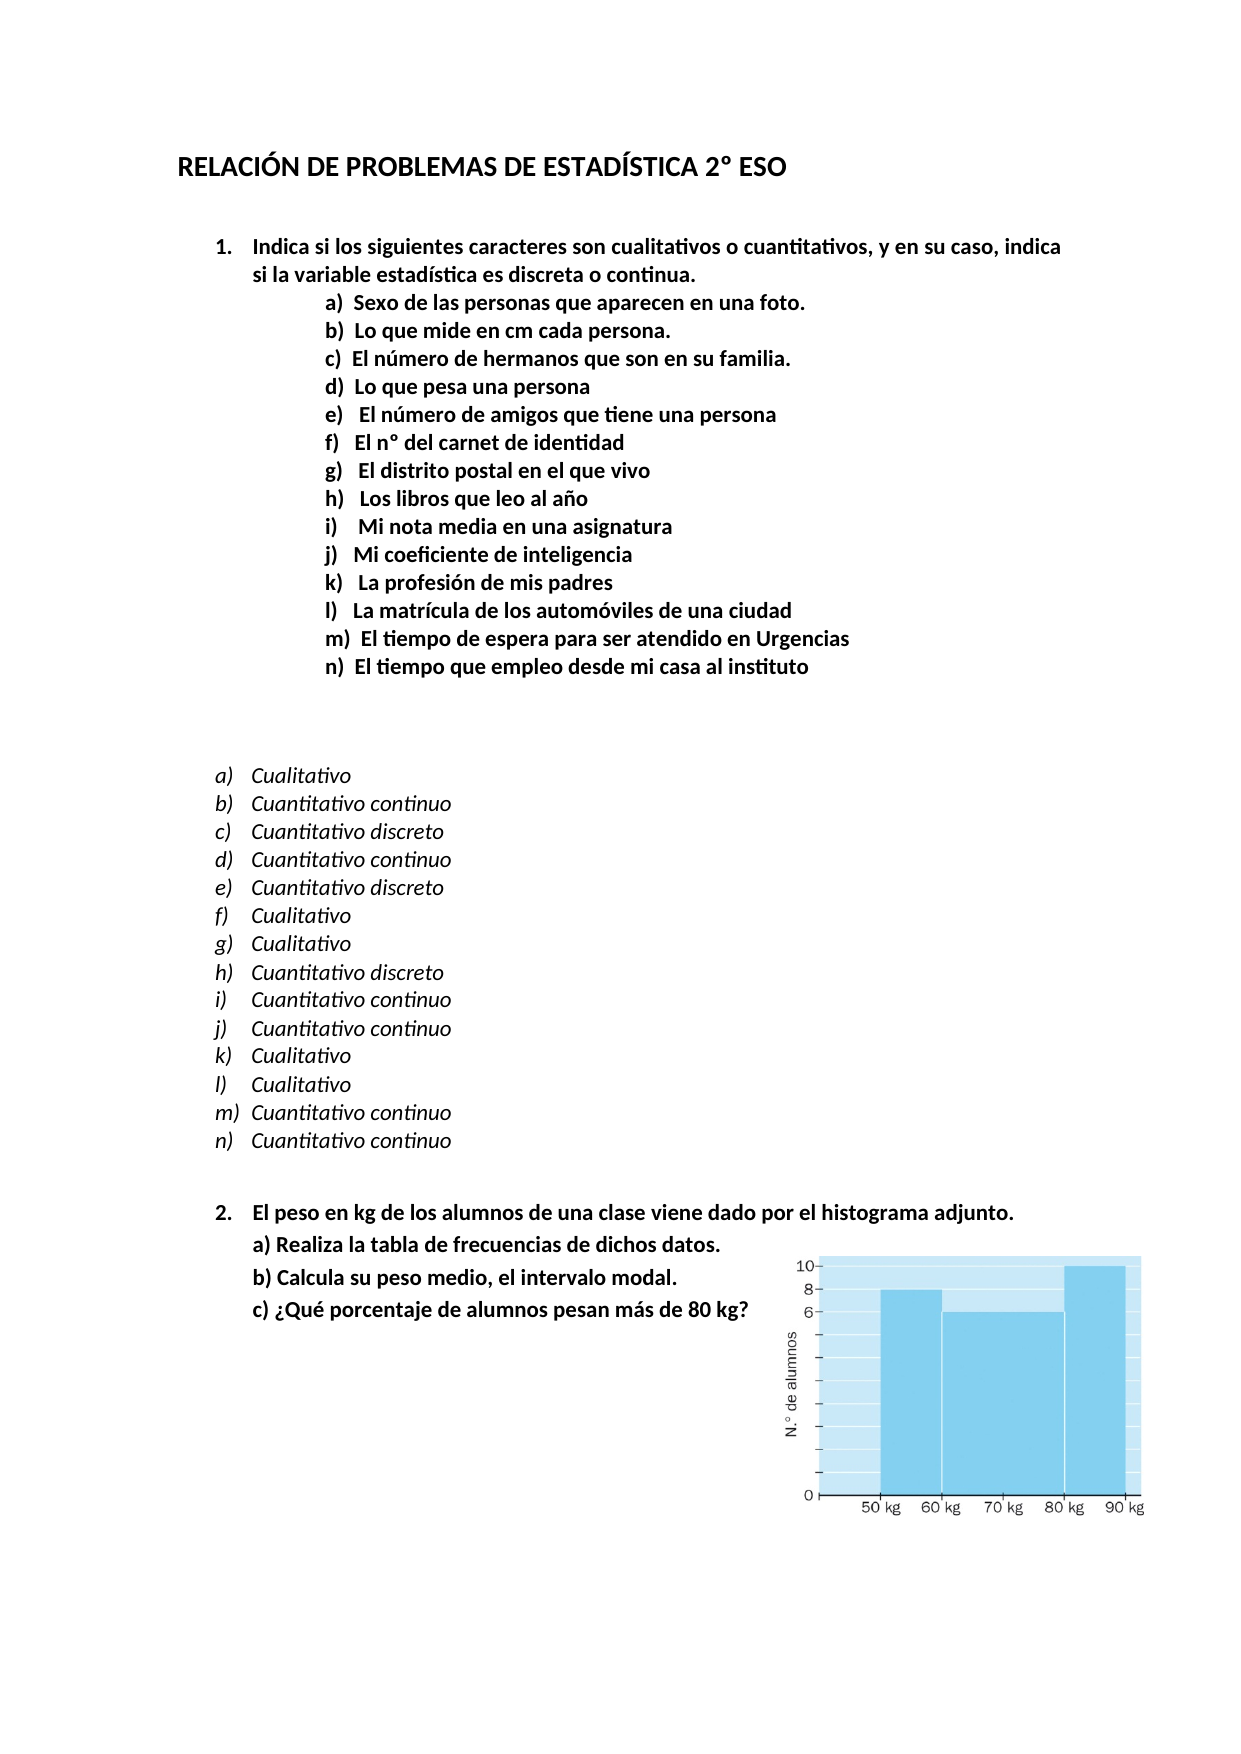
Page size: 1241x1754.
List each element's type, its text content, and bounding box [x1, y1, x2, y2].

list f) El nº del carnet de identidad [252, 428, 1063, 456]
list l) La matrícula de los automóviles de una ciudad [252, 596, 1063, 624]
list e) El número de amigos que tiene una persona [252, 400, 1063, 428]
list Cualitativo [215, 761, 1063, 789]
list a) Sexo de las personas que aparecen en una foto. [252, 288, 1063, 316]
list Cuantitativo continuo [215, 1126, 1063, 1154]
list Cualitativo [215, 1042, 1063, 1070]
list c) El número de hermanos que son en su familia. [252, 344, 1063, 372]
list j) Mi coeficiente de inteligencia [252, 540, 1063, 568]
list h) Los libros que leo al año [252, 484, 1063, 512]
list b) Calcula su peso medio, el intervalo modal. [252, 1263, 782, 1291]
list Cuantitativo continuo [215, 789, 1063, 817]
list Cuantitativo discreto [215, 817, 1063, 846]
list g) El distrito postal en el que vivo [252, 456, 1063, 484]
list Cuantitativo continuo [215, 1014, 1063, 1042]
list Cualitativo [215, 1070, 1063, 1098]
list b) Lo que mide en cm cada persona. [252, 316, 1063, 344]
list k) La profesión de mis padres [252, 568, 1063, 596]
list Cualitativo [215, 902, 1063, 929]
list El peso en kg de los alumnos de una clase viene dado por el histograma adjunto. [215, 1198, 1063, 1226]
list m) El tiempo de espera para ser atendido en Urgencias [252, 624, 1063, 652]
list Indica si los siguientes caracteres son cualitativos o cuantitativos, y en su caso, indica si la variable estadística es discreta o continua. [215, 232, 1063, 288]
list Cuantitativo continuo [215, 846, 1063, 873]
list n) El tiempo que empleo desde mi casa al instituto [252, 652, 1063, 680]
list Cuantitativo discreto [215, 873, 1063, 902]
list a) Realiza la tabla de frecuencias de dichos datos. [252, 1231, 1063, 1259]
text RELACIÓN DE PROBLEMAS DE ESTADÍSTICA 2º ESO [177, 148, 1063, 183]
list Cuantitativo discreto [215, 958, 1063, 986]
list d) Lo que pesa una persona [252, 372, 1063, 400]
list c) ¿Qué porcentaje de alumnos pesan más de ? [252, 1295, 782, 1323]
list Cuantitativo continuo [215, 986, 1063, 1014]
list i) Mi nota media en una asignatura [252, 512, 1063, 540]
picture [782, 1256, 1144, 1516]
list Cuantitativo continuo [215, 1098, 1063, 1126]
list Cualitativo [215, 929, 1063, 958]
